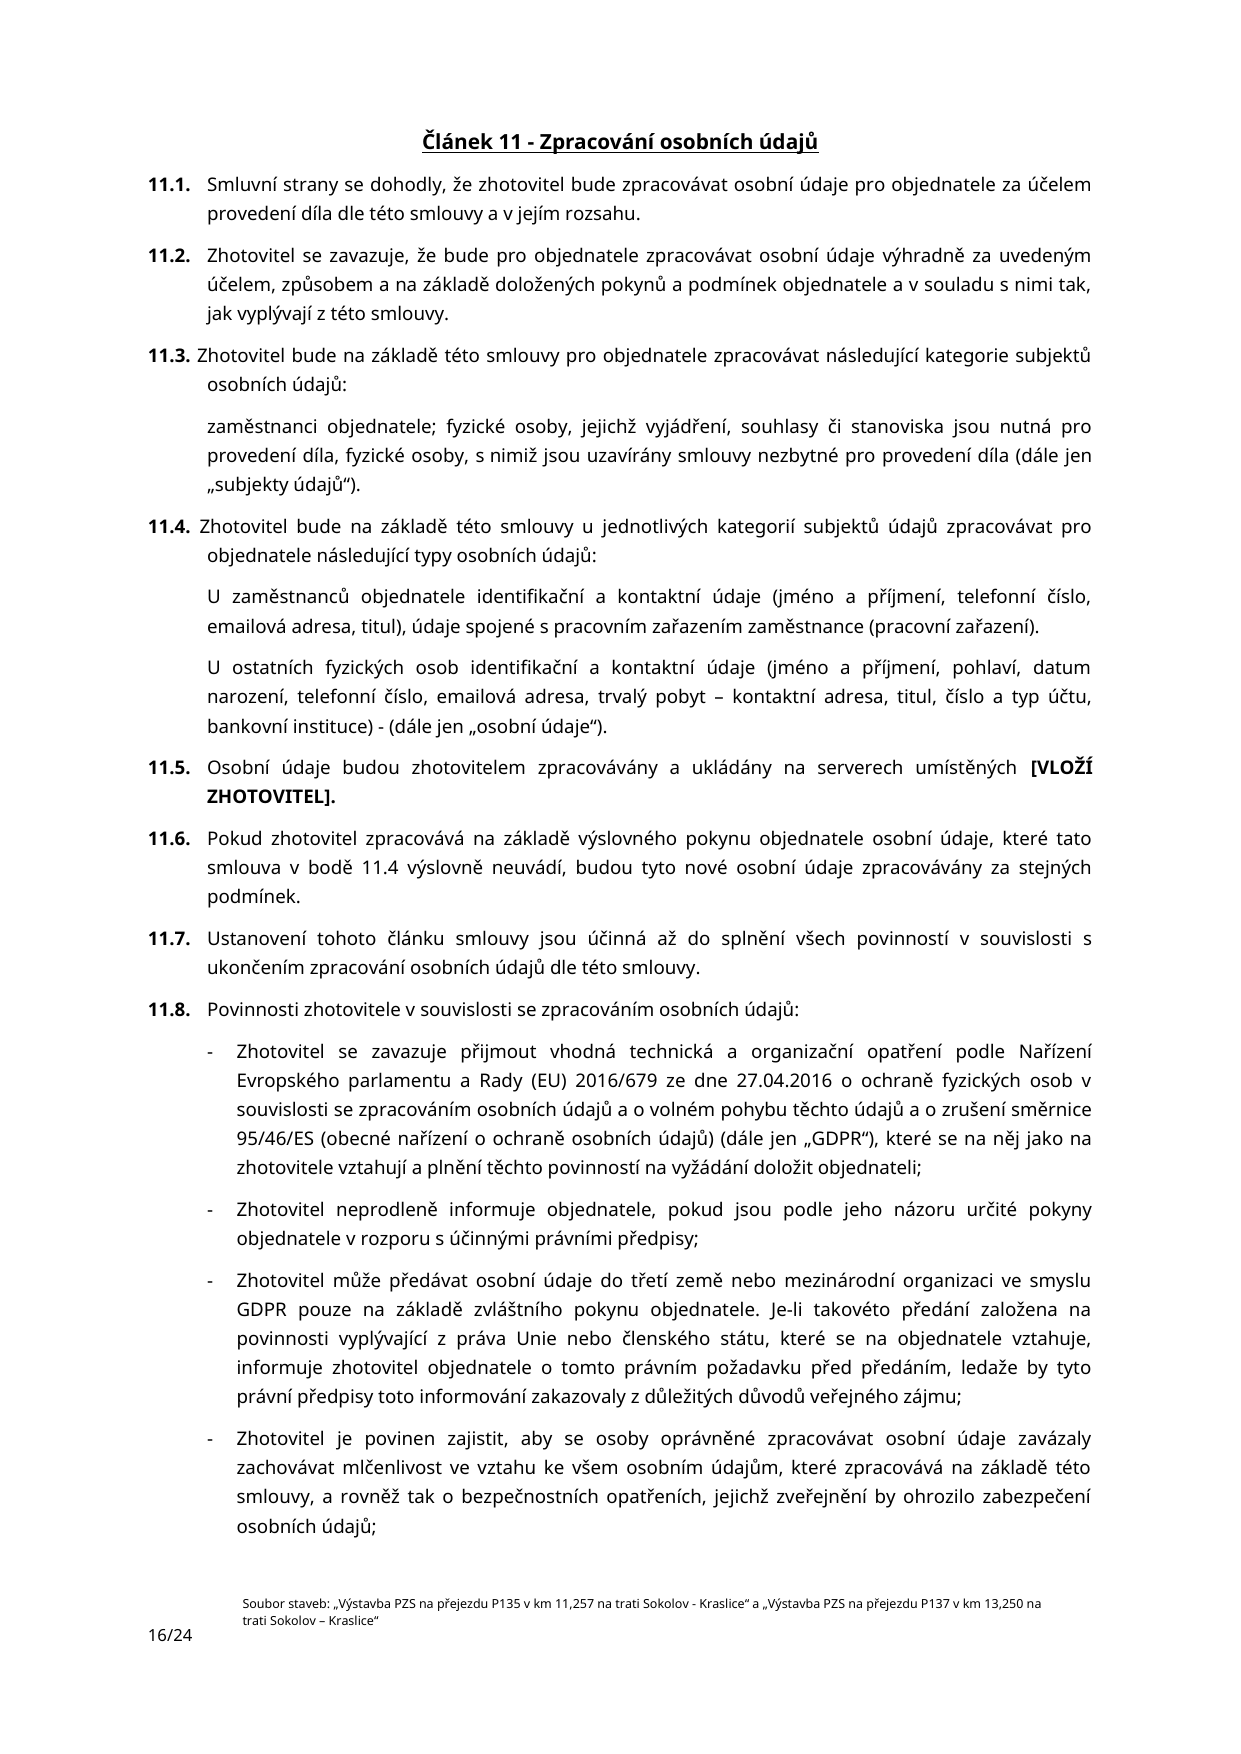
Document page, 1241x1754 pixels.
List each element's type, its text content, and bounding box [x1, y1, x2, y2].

text 11.5. Osobní údaje budou zhotovitelem zpracovávány a ukládány na serverech umístěných [VLOŽÍ ZHOTOVITEL]. [148, 751, 1092, 810]
subtitle Článek 11 - Zpracování osobních údajů [148, 126, 1092, 156]
text 11.1. Smluvní strany se dohodly, že zhotovitel bude zpracovávat osobní údaje pro objednatele za účelem provedení díla dle této smlouvy a v jejím rozsahu. [148, 168, 1092, 226]
text - Zhotovitel neprodleně informuje objednatele, pokud jsou podle jeho názoru určité pokyny objednatele v rozporu s účinnými právními předpisy; [207, 1193, 1092, 1251]
text - Zhotovitel je povinen zajistit, aby se osoby oprávněné zpracovávat osobní údaje zavázaly zachovávat mlčenlivost ve vztahu ke všem osobním údajům, které zpracovává na základě této smlouvy, a rovněž tak o bezpečnostních opatřeních, jejichž zveřejnění by ohrozilo zabezpečení osobních údajů; [207, 1422, 1092, 1539]
text 11.6. Pokud zhotovitel zpracovává na základě výslovného pokynu objednatele osobní údaje, které tato smlouva v bodě 11.4 výslovně neuvádí, budou tyto nové osobní údaje zpracovávány za stejných podmínek. [148, 822, 1092, 910]
text 11.3. Zhotovitel bude na základě této smlouvy pro objednatele zpracovávat následující kategorie subjektů osobních údajů: [148, 339, 1092, 397]
text U zaměstnanců objednatele identifikační a kontaktní údaje (jméno a příjmení, telefonní číslo, emailová adresa, titul), údaje spojené s pracovním zařazením zaměstnance (pracovní zařazení). [207, 581, 1092, 639]
text 11.7. Ustanovení tohoto článku smlouvy jsou účinná až do splnění všech povinností v souvislosti s ukončením zpracování osobních údajů dle této smlouvy. [148, 922, 1092, 981]
text 11.4. Zhotovitel bude na základě této smlouvy u jednotlivých kategorií subjektů údajů zpracovávat pro objednatele následující typy osobních údajů: [148, 510, 1092, 568]
text U ostatních fyzických osob identifikační a kontaktní údaje (jméno a příjmení, pohlaví, datum narození, telefonní číslo, emailová adresa, trvalý pobyt – kontaktní adresa, titul, číslo a typ účtu, bankovní instituce) - (dále jen „osobní údaje“). [207, 651, 1092, 739]
text - Zhotovitel se zavazuje přijmout vhodná technická a organizační opatření podle Nařízení Evropského parlamentu a Rady (EU) 2016/679 ze dne 27.04.2016 o ochraně fyzických osob v souvislosti se zpracováním osobních údajů a o volném pohybu těchto údajů a o zrušení směrnice 95/46/ES (obecné nařízení o ochraně osobních údajů) (dále jen „GDPR“), které se na něj jako na zhotovitele vztahují a plnění těchto povinností na vyžádání doložit objednateli; [207, 1035, 1092, 1181]
text 11.2. Zhotovitel se zavazuje, že bude pro objednatele zpracovávat osobní údaje výhradně za uvedeným účelem, způsobem a na základě doložených pokynů a podmínek objednatele a v souladu s nimi tak, jak vyplývají z této smlouvy. [148, 239, 1092, 326]
text zaměstnanci objednatele; fyzické osoby, jejichž vyjádření, souhlasy či stanoviska jsou nutná pro provedení díla, fyzické osoby, s nimiž jsou uzavírány smlouvy nezbytné pro provedení díla (dále jen „subjekty údajů“). [207, 410, 1092, 497]
text - Zhotovitel může předávat osobní údaje do třetí země nebo mezinárodní organizaci ve smyslu GDPR pouze na základě zvláštního pokynu objednatele. Je-li takovéto předání založena na povinnosti vyplývající z práva Unie nebo členského státu, které se na objednatele vztahuje, informuje zhotovitel objednatele o tomto právním požadavku před předáním, ledaže by tyto právní předpisy toto informování zakazovaly z důležitých důvodů veřejného zájmu; [207, 1264, 1092, 1410]
text 11.8. Povinnosti zhotovitele v souvislosti se zpracováním osobních údajů: [148, 993, 1092, 1022]
